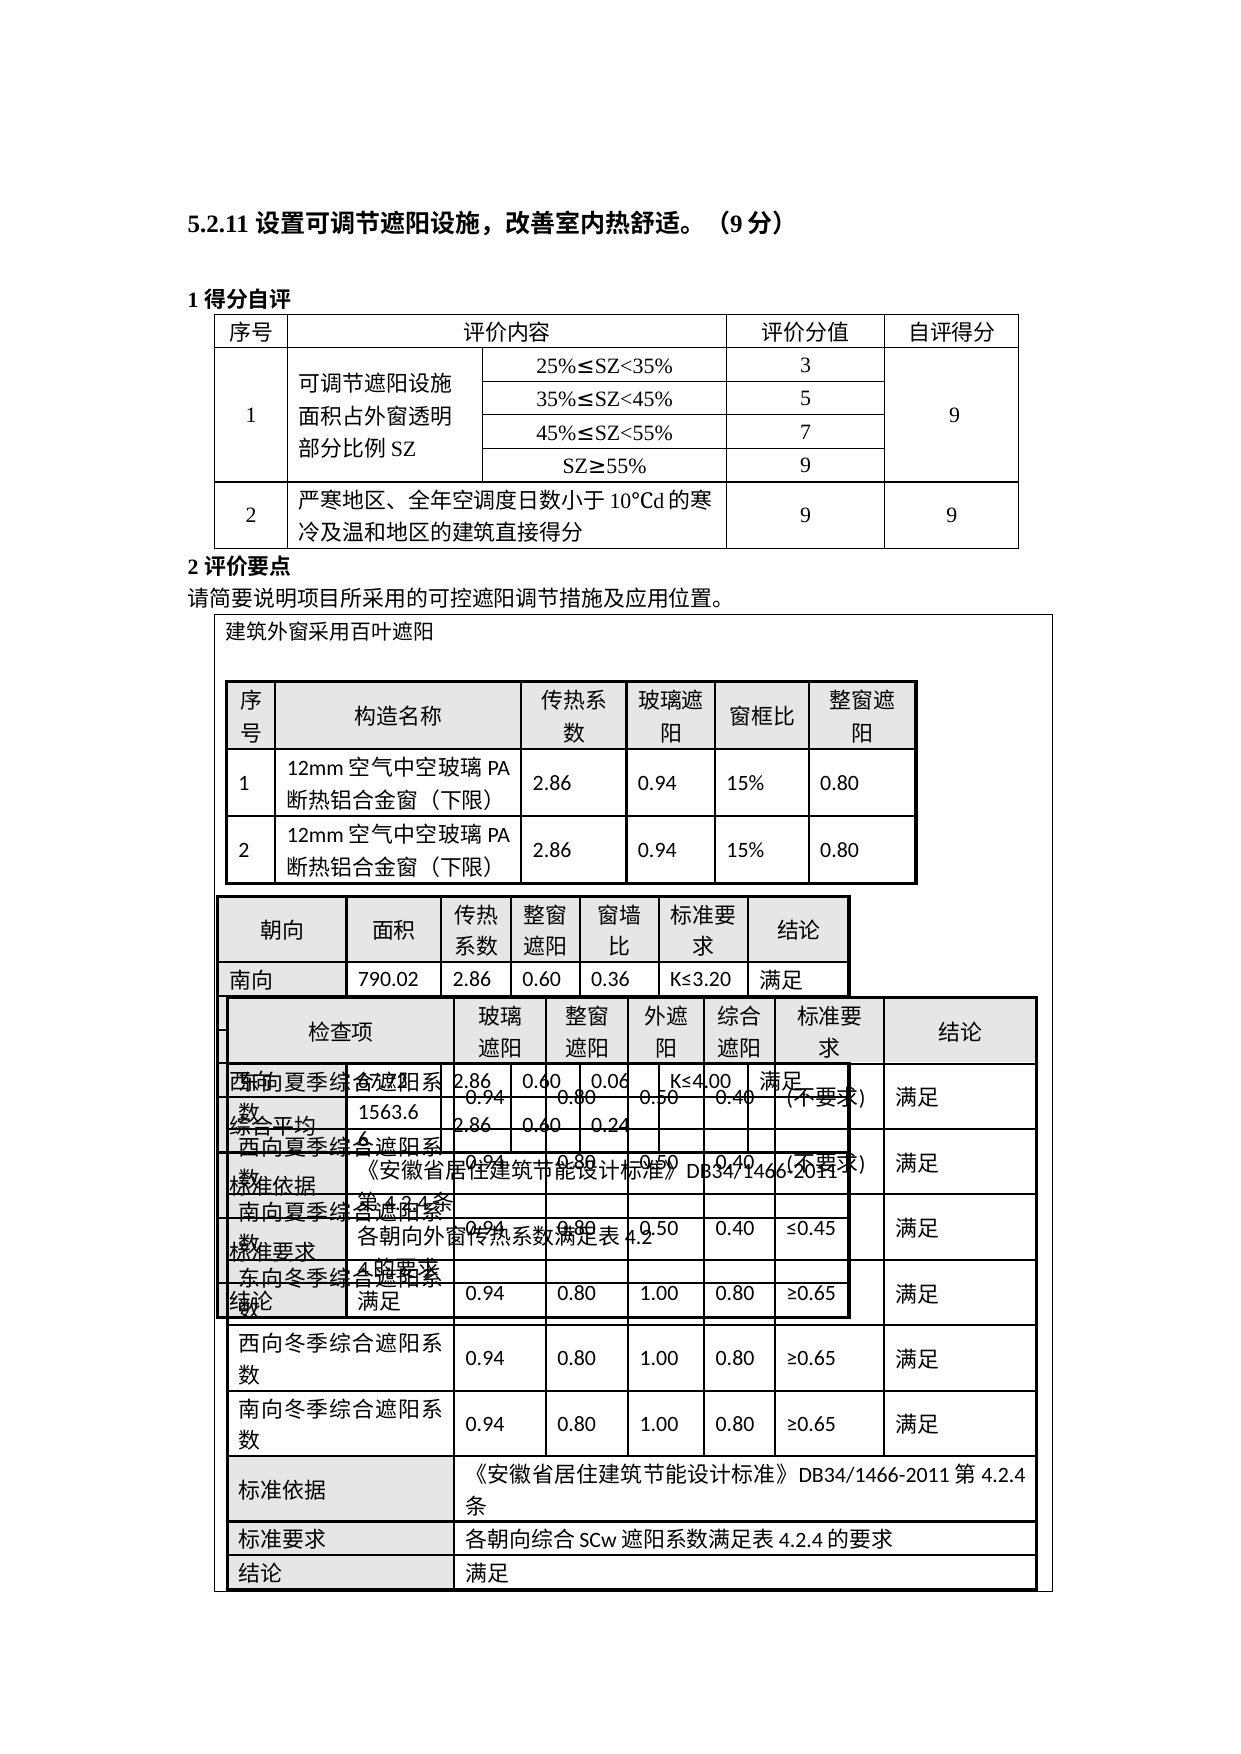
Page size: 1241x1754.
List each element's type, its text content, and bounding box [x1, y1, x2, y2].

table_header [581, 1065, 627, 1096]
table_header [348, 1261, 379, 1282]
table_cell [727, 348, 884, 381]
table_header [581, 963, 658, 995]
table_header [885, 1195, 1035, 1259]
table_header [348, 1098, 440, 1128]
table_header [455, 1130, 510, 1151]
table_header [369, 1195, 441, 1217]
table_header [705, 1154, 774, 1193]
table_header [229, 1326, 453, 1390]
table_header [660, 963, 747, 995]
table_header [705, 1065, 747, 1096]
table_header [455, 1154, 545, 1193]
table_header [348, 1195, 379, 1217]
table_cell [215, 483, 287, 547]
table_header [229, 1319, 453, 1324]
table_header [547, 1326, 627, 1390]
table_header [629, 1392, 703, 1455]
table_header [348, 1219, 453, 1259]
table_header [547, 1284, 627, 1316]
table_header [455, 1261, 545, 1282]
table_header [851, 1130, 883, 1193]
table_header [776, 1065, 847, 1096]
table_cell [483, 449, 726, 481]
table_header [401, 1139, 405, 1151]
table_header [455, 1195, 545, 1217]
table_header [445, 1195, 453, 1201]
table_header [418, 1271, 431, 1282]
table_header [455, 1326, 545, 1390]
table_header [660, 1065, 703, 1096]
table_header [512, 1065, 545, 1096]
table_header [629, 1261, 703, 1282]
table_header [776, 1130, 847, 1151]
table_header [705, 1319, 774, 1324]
text 2 评价要点 [187, 548, 1053, 581]
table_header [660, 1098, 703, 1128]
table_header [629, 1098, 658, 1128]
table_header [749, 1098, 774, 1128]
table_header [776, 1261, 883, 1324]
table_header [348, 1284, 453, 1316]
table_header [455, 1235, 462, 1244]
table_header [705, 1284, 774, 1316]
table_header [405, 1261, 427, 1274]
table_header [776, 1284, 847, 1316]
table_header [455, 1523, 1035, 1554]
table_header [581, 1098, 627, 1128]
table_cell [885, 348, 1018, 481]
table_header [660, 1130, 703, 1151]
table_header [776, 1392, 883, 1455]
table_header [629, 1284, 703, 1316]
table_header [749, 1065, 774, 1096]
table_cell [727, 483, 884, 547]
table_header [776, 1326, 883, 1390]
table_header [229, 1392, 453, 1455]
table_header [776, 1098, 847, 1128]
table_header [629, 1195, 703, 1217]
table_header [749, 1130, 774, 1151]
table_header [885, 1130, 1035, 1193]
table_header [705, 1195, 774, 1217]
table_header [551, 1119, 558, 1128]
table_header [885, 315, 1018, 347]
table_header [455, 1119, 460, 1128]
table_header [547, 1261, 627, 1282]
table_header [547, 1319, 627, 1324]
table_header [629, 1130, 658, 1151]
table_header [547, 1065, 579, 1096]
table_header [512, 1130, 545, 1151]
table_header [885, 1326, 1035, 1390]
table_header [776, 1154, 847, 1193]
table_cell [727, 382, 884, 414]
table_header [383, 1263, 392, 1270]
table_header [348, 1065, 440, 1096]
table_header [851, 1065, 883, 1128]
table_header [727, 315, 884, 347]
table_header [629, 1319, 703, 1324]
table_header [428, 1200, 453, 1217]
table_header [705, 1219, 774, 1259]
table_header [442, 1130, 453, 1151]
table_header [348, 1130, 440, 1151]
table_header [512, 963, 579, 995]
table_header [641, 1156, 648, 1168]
text 请简要说明项目所采用的可控遮阳调节措施及应用位置。 [187, 581, 1053, 613]
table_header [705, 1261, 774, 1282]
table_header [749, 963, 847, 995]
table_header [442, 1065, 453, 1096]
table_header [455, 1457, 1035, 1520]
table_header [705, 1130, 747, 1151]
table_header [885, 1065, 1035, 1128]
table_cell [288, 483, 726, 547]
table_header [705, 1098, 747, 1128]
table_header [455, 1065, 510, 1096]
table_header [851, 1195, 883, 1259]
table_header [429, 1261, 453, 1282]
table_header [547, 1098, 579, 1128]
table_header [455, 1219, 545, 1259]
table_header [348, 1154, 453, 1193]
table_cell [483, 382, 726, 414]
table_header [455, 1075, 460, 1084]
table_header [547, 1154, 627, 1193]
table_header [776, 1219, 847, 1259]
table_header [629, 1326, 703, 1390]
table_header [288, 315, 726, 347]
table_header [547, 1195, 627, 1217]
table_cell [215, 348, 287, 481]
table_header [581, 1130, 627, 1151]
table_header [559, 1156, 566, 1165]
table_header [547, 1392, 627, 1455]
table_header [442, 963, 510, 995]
text 1 得分自评 [187, 281, 1053, 314]
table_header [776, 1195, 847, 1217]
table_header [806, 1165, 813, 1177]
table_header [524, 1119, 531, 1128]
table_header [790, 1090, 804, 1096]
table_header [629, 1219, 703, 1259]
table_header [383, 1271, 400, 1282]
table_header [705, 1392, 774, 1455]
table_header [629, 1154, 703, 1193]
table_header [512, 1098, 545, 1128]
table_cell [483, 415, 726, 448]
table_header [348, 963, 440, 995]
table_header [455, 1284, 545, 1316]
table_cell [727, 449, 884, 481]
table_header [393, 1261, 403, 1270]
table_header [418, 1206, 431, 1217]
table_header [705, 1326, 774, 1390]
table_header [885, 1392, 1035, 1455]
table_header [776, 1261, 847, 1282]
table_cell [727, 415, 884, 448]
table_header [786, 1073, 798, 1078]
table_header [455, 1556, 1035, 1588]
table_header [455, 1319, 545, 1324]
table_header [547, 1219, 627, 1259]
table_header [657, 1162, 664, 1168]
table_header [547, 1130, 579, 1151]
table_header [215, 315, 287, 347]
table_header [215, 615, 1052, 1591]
subtitle 5.2.11 设置可调节遮阳设施，改善室内热舒适。（9分） [187, 189, 1053, 254]
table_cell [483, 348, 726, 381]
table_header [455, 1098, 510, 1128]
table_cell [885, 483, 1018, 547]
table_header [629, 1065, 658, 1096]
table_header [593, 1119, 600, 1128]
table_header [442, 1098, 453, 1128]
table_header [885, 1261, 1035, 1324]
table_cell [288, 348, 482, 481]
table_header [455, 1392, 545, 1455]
